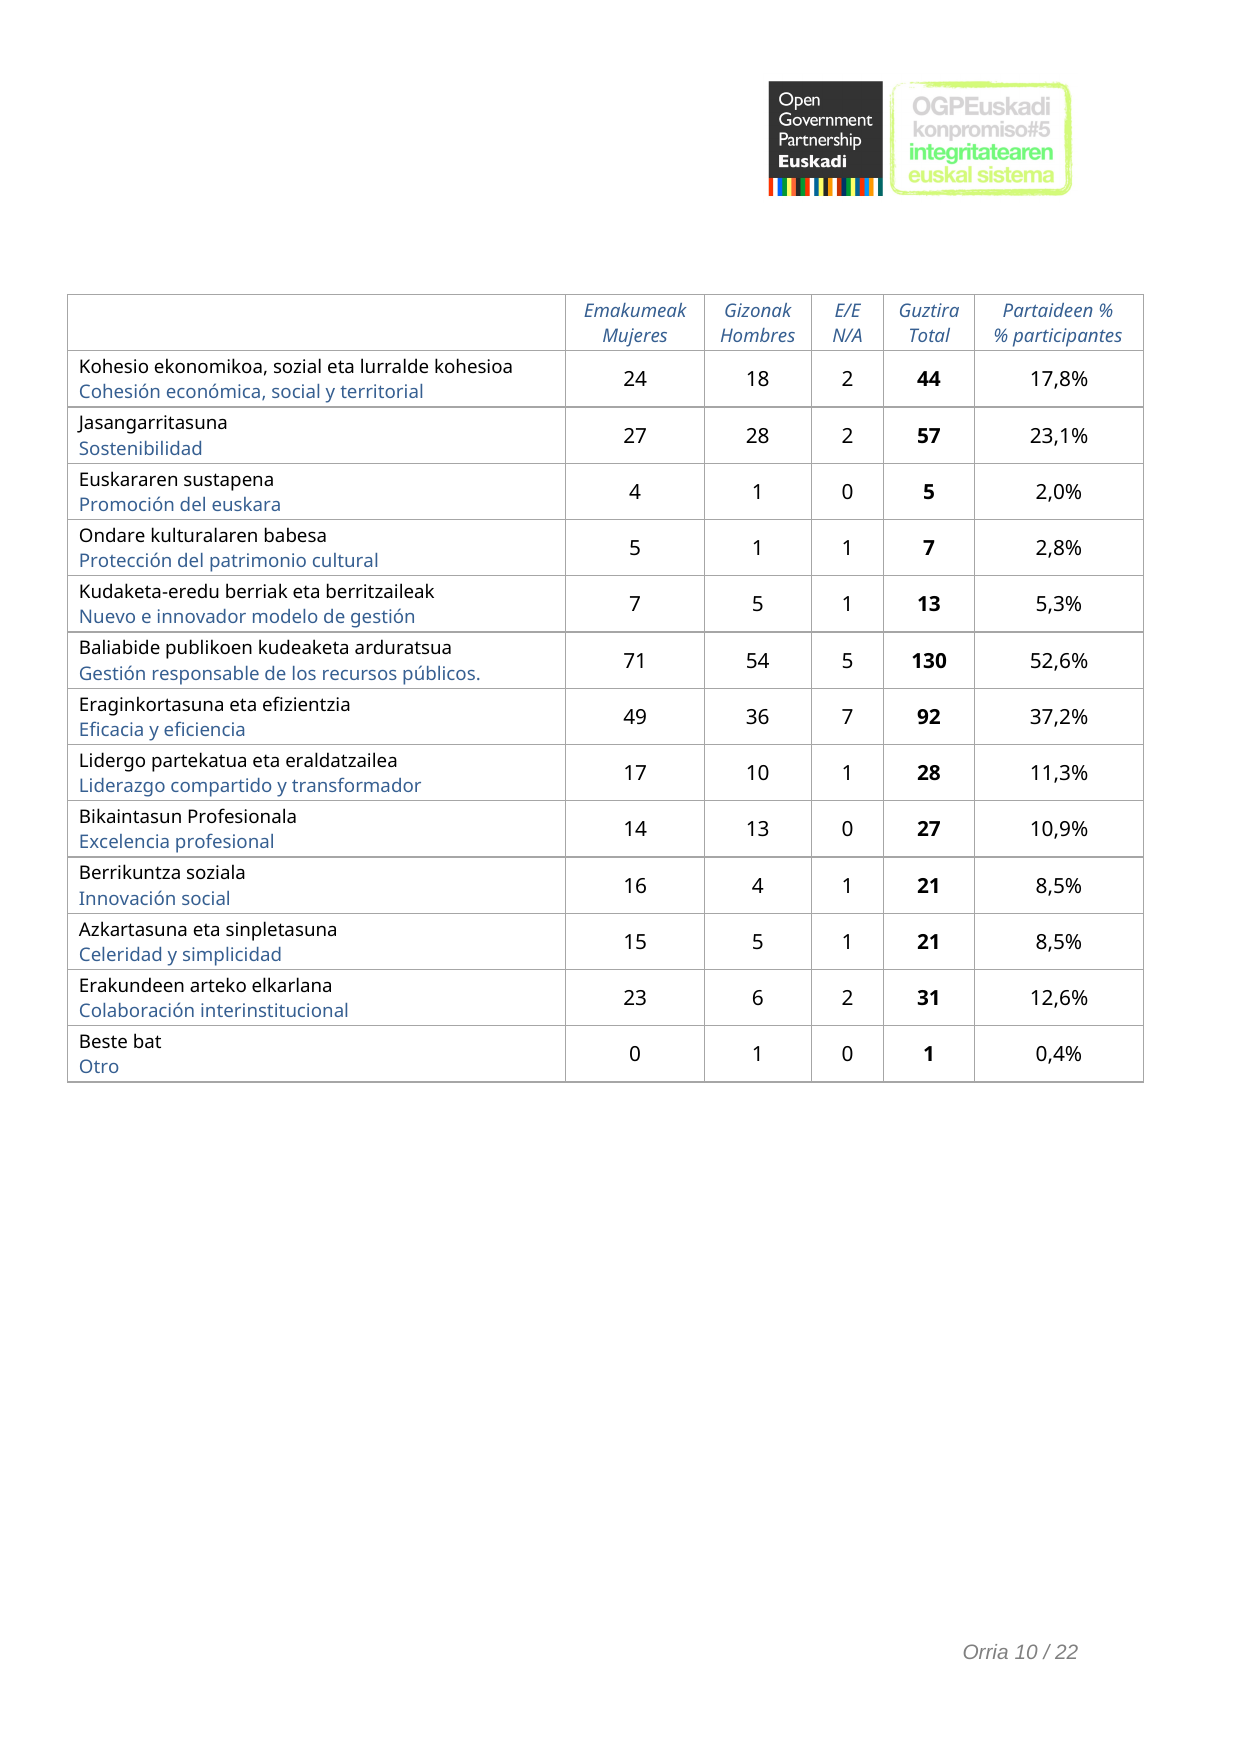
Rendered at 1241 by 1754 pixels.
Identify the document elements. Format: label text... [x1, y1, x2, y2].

table_cell 5 [705, 576, 811, 631]
table_cell 2 [812, 351, 883, 406]
table_cell 5 [812, 633, 883, 688]
table_cell Azkartasuna eta sinpletasuna Celeridad y simplicidad [68, 914, 565, 969]
table_cell 15 [566, 914, 704, 969]
table_cell 1 [812, 520, 883, 575]
table_cell 1 [705, 520, 811, 575]
table_cell 52,6% [975, 633, 1143, 688]
table_cell 2,8% [975, 520, 1143, 575]
table_cell 21 [884, 858, 974, 913]
table_cell 0 [812, 1026, 883, 1081]
table_cell 13 [884, 576, 974, 631]
table_cell 18 [705, 351, 811, 406]
table_cell 24 [566, 351, 704, 406]
table_header [68, 295, 565, 350]
table_header Emakumeak Mujeres [566, 295, 704, 350]
table_cell 0 [812, 801, 883, 856]
table_cell 92 [884, 689, 974, 744]
table_cell 7 [812, 689, 883, 744]
table_cell 27 [566, 408, 704, 463]
table_cell 31 [884, 970, 974, 1025]
table_cell 1 [705, 1026, 811, 1081]
table_cell 21 [884, 914, 974, 969]
table_cell 17,8% [975, 351, 1143, 406]
table_cell 2 [812, 408, 883, 463]
table_cell 1 [812, 745, 883, 800]
table_cell 54 [705, 633, 811, 688]
table_cell Jasangarritasuna Sostenibilidad [68, 408, 565, 463]
table_cell 8,5% [975, 914, 1143, 969]
table_cell 130 [884, 633, 974, 688]
table_cell 10 [705, 745, 811, 800]
table_cell 37,2% [975, 689, 1143, 744]
table_cell 0 [812, 464, 883, 519]
table_cell Euskararen sustapena Promoción del euskara [68, 464, 565, 519]
table_header Gizonak Hombres [705, 295, 811, 350]
table_header E/E N/A [812, 295, 883, 350]
picture [763, 73, 1078, 203]
table_cell 23 [566, 970, 704, 1025]
table_cell 4 [566, 464, 704, 519]
table_cell 1 [884, 1026, 974, 1081]
table_cell Erakundeen arteko elkarlana Colaboración interinstitucional [68, 970, 565, 1025]
table_cell 13 [705, 801, 811, 856]
table_cell 57 [884, 408, 974, 463]
table_cell Beste bat Otro [68, 1026, 565, 1081]
table_cell Berrikuntza soziala Innovación social [68, 858, 565, 913]
table_cell 4 [705, 858, 811, 913]
table_cell 5,3% [975, 576, 1143, 631]
table_cell 49 [566, 689, 704, 744]
table_cell Kohesio ekonomikoa, sozial eta lurralde kohesioa Cohesión económica, social y territorial [68, 351, 565, 406]
table_cell 27 [884, 801, 974, 856]
table_cell 5 [566, 520, 704, 575]
table_cell Eraginkortasuna eta efizientzia Eficacia y eficiencia [68, 689, 565, 744]
table_cell 16 [566, 858, 704, 913]
table_cell 28 [884, 745, 974, 800]
table_cell 1 [705, 464, 811, 519]
table_cell Lidergo partekatua eta eraldatzailea Liderazgo compartido y transformador [68, 745, 565, 800]
table_cell 2,0% [975, 464, 1143, 519]
table_cell 10,9% [975, 801, 1143, 856]
table_cell 1 [812, 576, 883, 631]
table_cell 5 [705, 914, 811, 969]
table_cell 17 [566, 745, 704, 800]
table_cell 28 [705, 408, 811, 463]
table_cell 11,3% [975, 745, 1143, 800]
table_cell 36 [705, 689, 811, 744]
table_cell Kudaketa-eredu berriak eta berritzaileak Nuevo e innovador modelo de gestión [68, 576, 565, 631]
table_cell 0,4% [975, 1026, 1143, 1081]
table_cell 12,6% [975, 970, 1143, 1025]
table_cell 1 [812, 914, 883, 969]
table_cell 44 [884, 351, 974, 406]
table_cell Baliabide publikoen kudeaketa arduratsua Gestión responsable de los recursos públicos. [68, 633, 565, 688]
table_cell 2 [812, 970, 883, 1025]
table_cell 5 [884, 464, 974, 519]
table_cell 71 [566, 633, 704, 688]
table_cell 0 [566, 1026, 704, 1081]
table_cell 7 [566, 576, 704, 631]
table_cell Ondare kulturalaren babesa Protección del patrimonio cultural [68, 520, 565, 575]
table_cell 7 [884, 520, 974, 575]
table_cell 1 [812, 858, 883, 913]
table_cell 8,5% [975, 858, 1143, 913]
table_cell Bikaintasun Profesionala Excelencia profesional [68, 801, 565, 856]
table_cell 6 [705, 970, 811, 1025]
table_header Guztira Total [884, 295, 974, 350]
table_header Partaideen % % participantes [975, 295, 1143, 350]
table_cell 23,1% [975, 408, 1143, 463]
table_cell 14 [566, 801, 704, 856]
